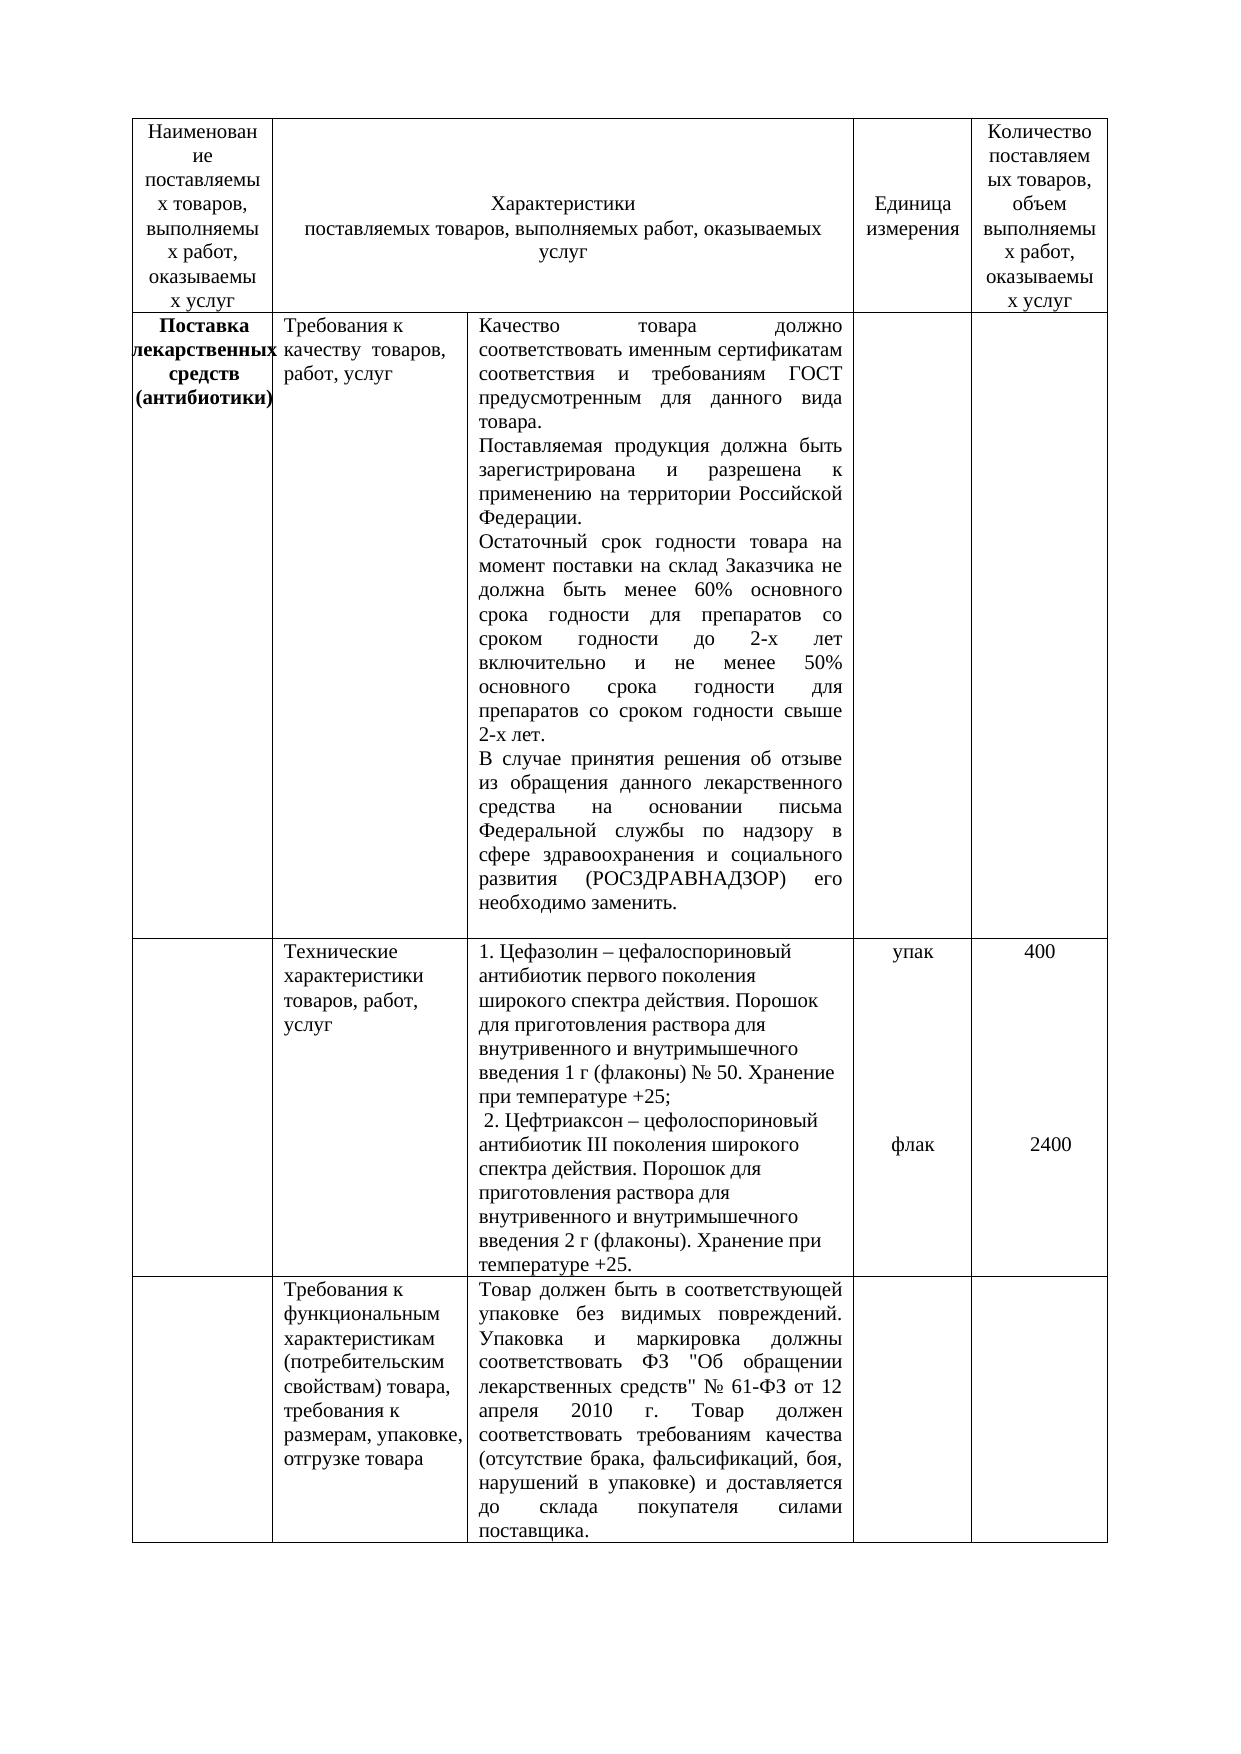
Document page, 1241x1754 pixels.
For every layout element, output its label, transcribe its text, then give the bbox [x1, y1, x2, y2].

table_cell [133, 1277, 272, 1542]
table_cell Товар должен быть в соответствующей упаковке без видимых повреждений. Упаковка и маркировка должны соответствовать ФЗ "Об обращении лекарственных средств" № 61-ФЗ от 12 апреля 2010 г. Товар должен соответствовать требованиям качества (отсутствие брака, фальсификаций, боя, нарушений в упаковке) и доставляется до склада покупателя силами поставщика. [468, 1277, 853, 1542]
table_cell Поставка лекарственных средств (антибиотики) [133, 313, 272, 938]
table_cell [972, 1277, 1107, 1542]
table_cell Требования к функциональным характеристикам (потребительским свойствам) товара, требования к размерам, упаковке, отгрузке товара [273, 1277, 467, 1542]
table_cell 1. Цефазолин – цефалоспориновый антибиотик первого поколения широкого спектра действия. Порошок для приготовления раствора для внутривенного и внутримышечного введения 1 г (флаконы) № 50. Хранение при температуре +25; 2. Цефтриаксон – цефолоспориновый антибиотик III поколения широкого спектра действия. Порошок для приготовления раствора для внутривенного и внутримышечного введения 2 г (флаконы). Хранение при температуре +25. [468, 939, 853, 1276]
table_cell упак флак [854, 939, 971, 1276]
table_header Наименование поставляемых товаров, выполняемых работ, оказываемых услуг [133, 119, 272, 312]
table_cell [854, 313, 971, 938]
table_cell Качество товара должно соответствовать именным сертификатам соответствия и требованиям ГОСТ предусмотренным для данного вида товара. Поставляемая продукция должна быть зарегистрирована и разрешена к применению на территории Российской Федерации. Остаточный срок годности товара на момент поставки на склад Заказчика не должна быть менее 60% основного срока годности для препаратов со сроком годности до 2-х лет включительно и не менее 50% основного срока годности для препаратов со сроком годности свыше 2-х лет. В случае принятия решения об отзыве из обращения данного лекарственного средства на основании письма Федеральной службы по надзору в сфере здравоохранения и социального развития (РОСЗДРАВНАДЗОР) его необходимо заменить. [468, 313, 853, 938]
table_cell 400 2400 [972, 939, 1107, 1276]
table_header Единица измерения [854, 119, 971, 312]
table_header Количество поставляемых товаров, объем выполняемых работ, оказываемых услуг [972, 119, 1107, 312]
table_header Характеристики поставляемых товаров, выполняемых работ, оказываемых услуг [273, 119, 853, 312]
table_cell Требования к качеству товаров, работ, услуг [273, 313, 467, 938]
table_cell [854, 1277, 971, 1542]
table_cell [972, 313, 1107, 938]
table_cell Технические характеристики товаров, работ, услуг [273, 939, 467, 1276]
table_cell [133, 939, 272, 1276]
